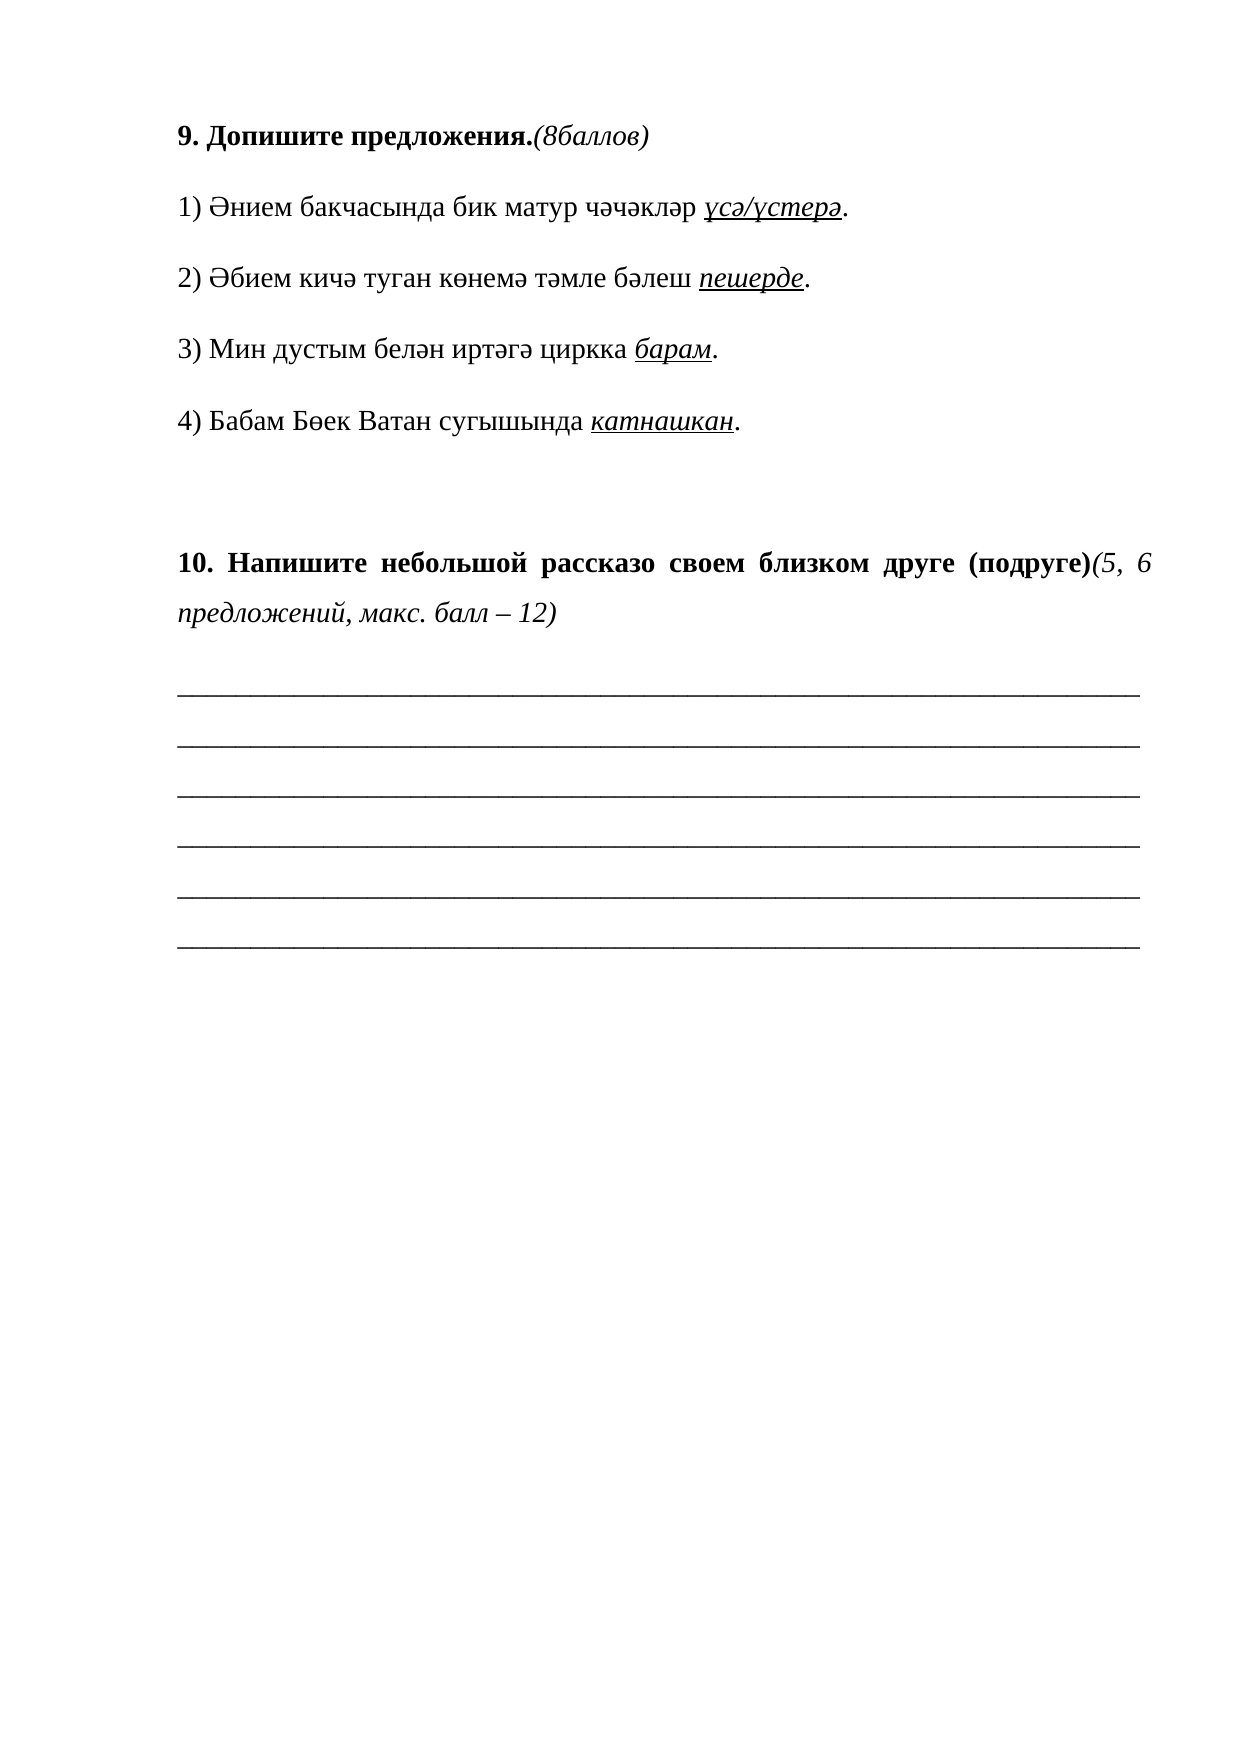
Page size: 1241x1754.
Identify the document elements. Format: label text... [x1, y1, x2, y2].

text 1) Әнием бакчасында бик матур чәчәкләр үсә/үстерә. [177, 189, 1152, 223]
text 10. Напишите небольшой рассказо своем близком друге (подруге)(5, 6 предложений, макс. балл – 12) [177, 545, 1152, 629]
text 2) Әбием кичә туган көнемә тәмле бәлеш пешерде. [177, 260, 1152, 294]
text 3) Мин дустым белән иртәгә циркка барам. [177, 332, 1152, 365]
text 9. Допишите предложения.(8баллов) [177, 118, 1152, 152]
text 4) Бабам Бөек Ватан сугышында катнашкан. [177, 403, 1152, 436]
text ____________________________________________________________________________________________________________________________________________________________________________________________________________________________________________________________________________________________________________________________________________________________________________________________________________ [177, 666, 1152, 952]
